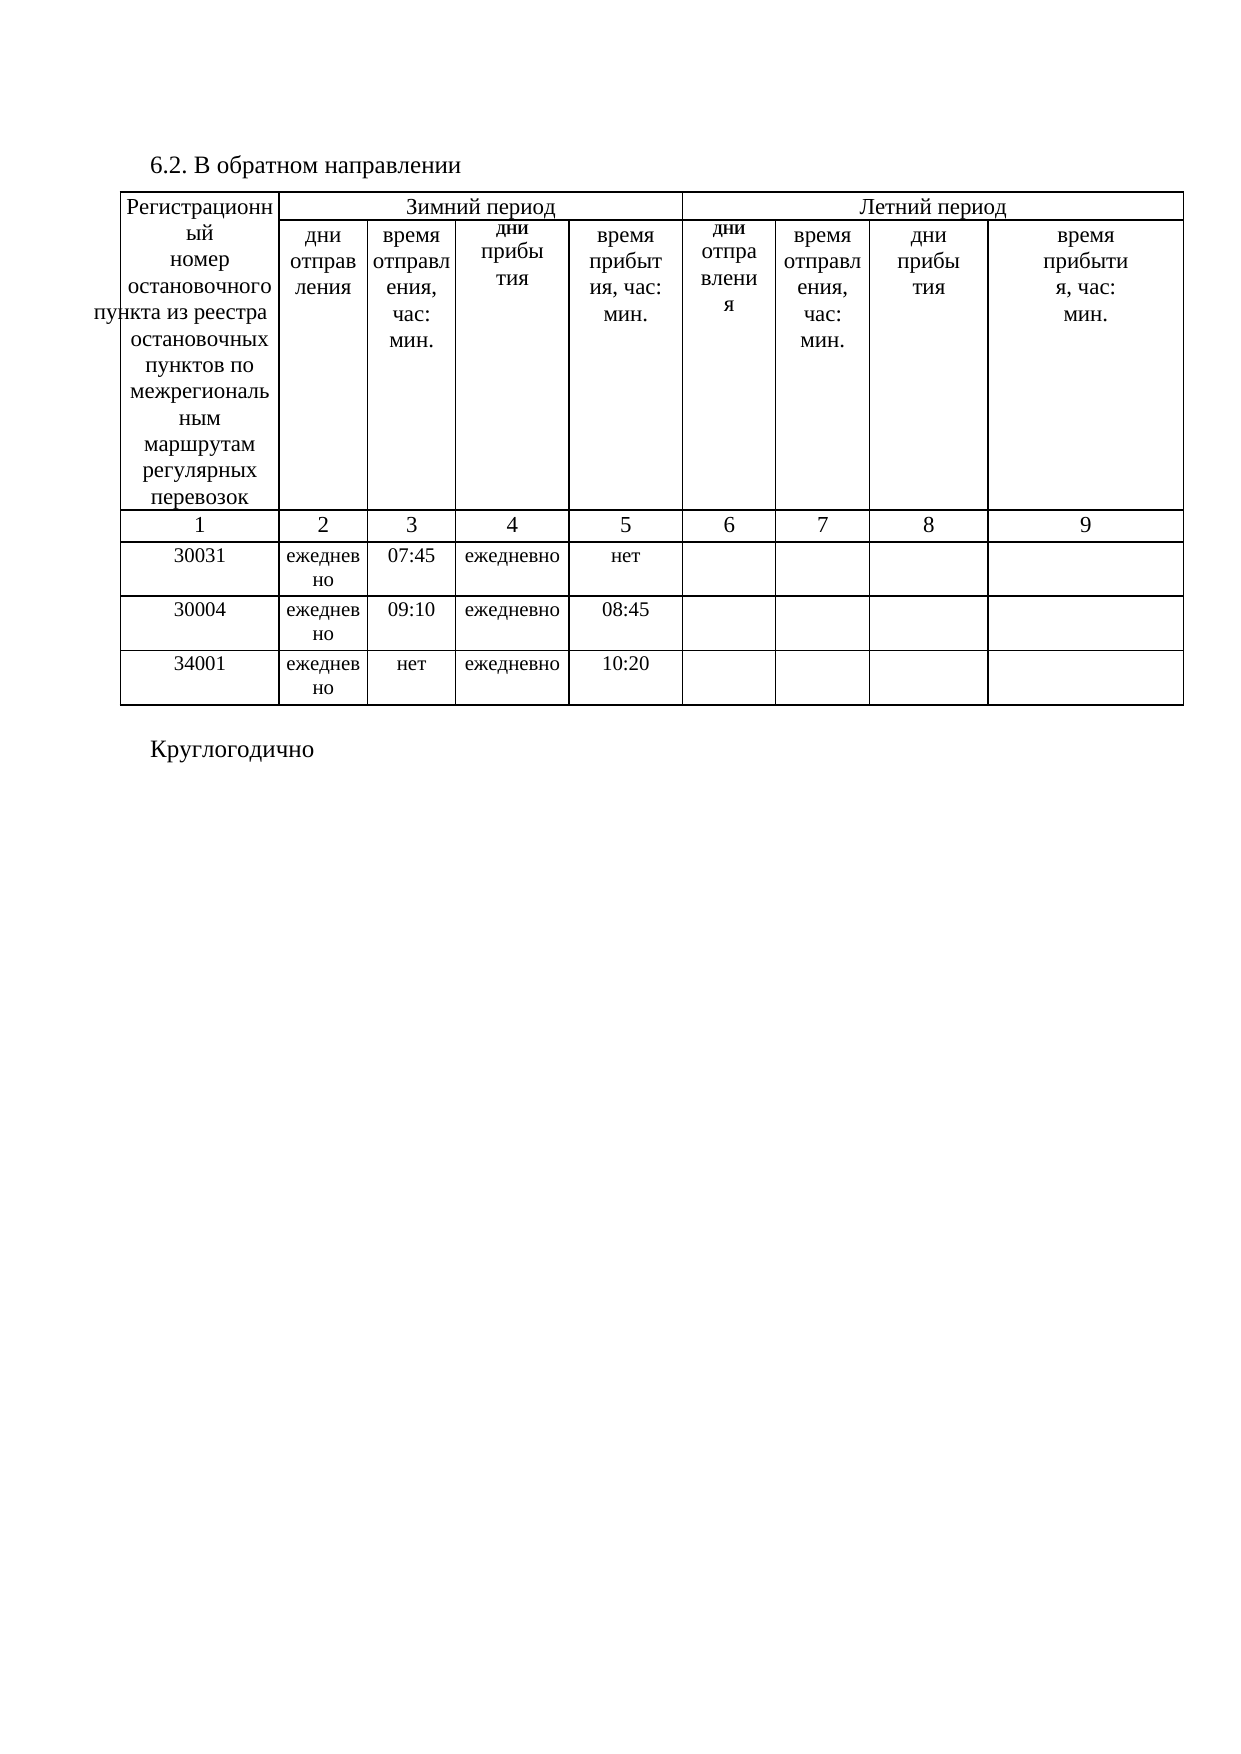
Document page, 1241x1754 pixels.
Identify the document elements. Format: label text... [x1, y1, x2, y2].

table_cell [870, 651, 987, 704]
table_cell ДНИ отпра влени я [683, 221, 775, 509]
table_cell нет [570, 543, 682, 595]
table_cell ежедневно [456, 597, 568, 650]
table_cell 34001 [121, 651, 278, 704]
table_cell 30031 [121, 543, 278, 595]
table_cell 5 [570, 511, 682, 541]
table_cell 08:45 [570, 597, 682, 650]
table_cell 8 [870, 511, 987, 541]
table_cell 3 [368, 511, 455, 541]
table_cell [683, 543, 775, 595]
table_cell 30004 [121, 597, 278, 650]
table_cell 1 [121, 511, 278, 541]
table_cell [776, 543, 869, 595]
table_cell время прибыт ия, час: мин. [570, 221, 682, 509]
table_cell [683, 651, 775, 704]
table_cell 4 [456, 511, 568, 541]
table_cell нет [368, 651, 455, 704]
table_cell ежедневно [280, 543, 367, 595]
table_cell 7 [776, 511, 869, 541]
table_cell [989, 597, 1183, 650]
table_cell [776, 651, 869, 704]
table_cell [989, 651, 1183, 704]
table_cell 10:20 [570, 651, 682, 704]
table_header Зимний период [280, 193, 682, 219]
table_cell ежедневно [280, 597, 367, 650]
table_cell ежедневно [456, 543, 568, 595]
table_cell [683, 597, 775, 650]
table_header Летний период [683, 193, 1183, 219]
table_cell 09:10 [368, 597, 455, 650]
table_cell дни прибы тия [870, 221, 987, 509]
table_cell [776, 597, 869, 650]
table_cell 6 [683, 511, 775, 541]
table_cell время отправл ения, час: мин. [368, 221, 455, 509]
text Круглогодично [150, 734, 1090, 763]
table_cell дни отправ ления [280, 221, 367, 509]
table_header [121, 193, 278, 509]
table_cell ежедневно [456, 651, 568, 704]
table_cell время отправл ения, час: мин. [776, 221, 869, 509]
table_cell 2 [280, 511, 367, 541]
table_cell ДНИ прибы тия [456, 221, 568, 509]
table_cell время прибыти я, час: мин. [989, 221, 1183, 509]
text 6.2. В обратном направлении [150, 150, 1090, 179]
table_cell [870, 597, 987, 650]
table_cell ежедневно [280, 651, 367, 704]
table_cell 07:45 [368, 543, 455, 595]
table_cell [870, 543, 987, 595]
table_cell [989, 543, 1183, 595]
table_cell 9 [989, 511, 1183, 541]
